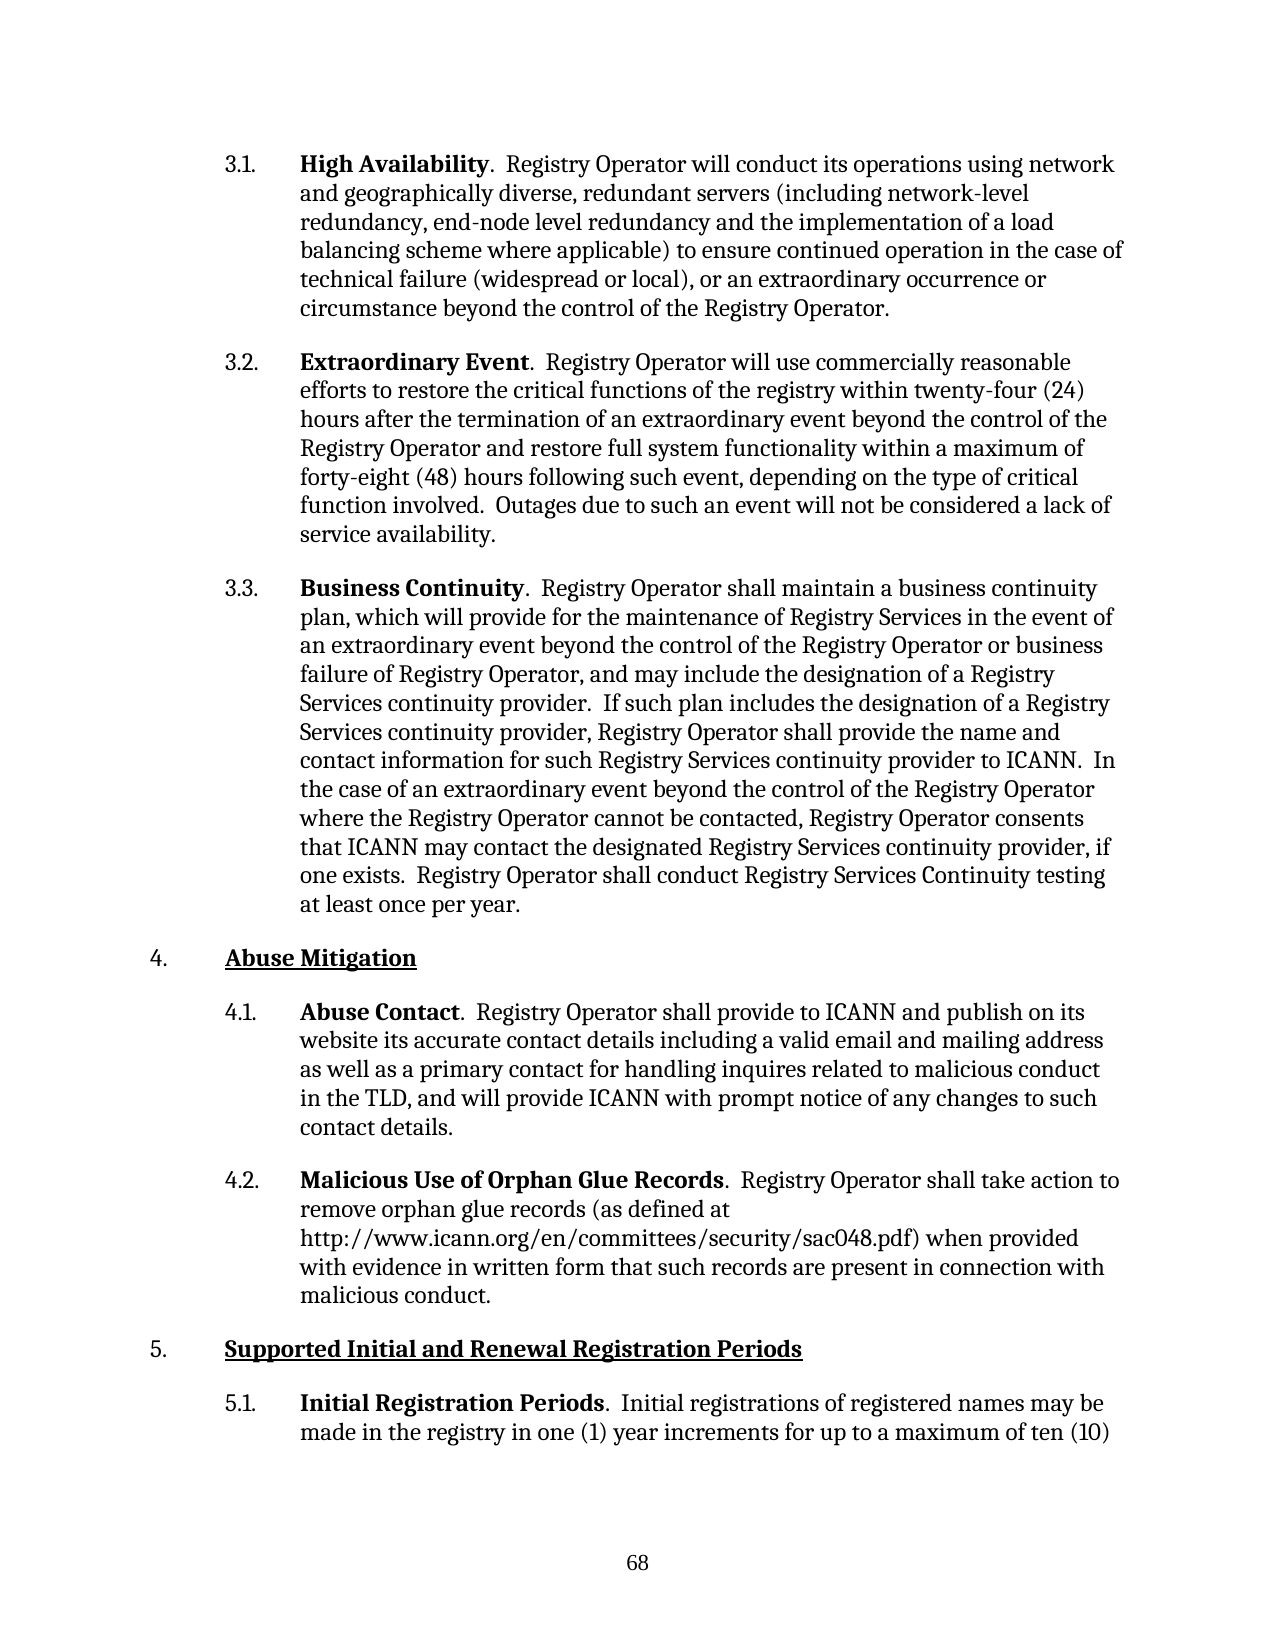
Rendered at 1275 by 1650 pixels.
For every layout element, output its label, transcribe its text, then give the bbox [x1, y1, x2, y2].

text Supported Initial and Renewal Registration Periods [150, 1335, 1125, 1364]
text Abuse Mitigation [150, 944, 1125, 972]
text Abuse Contact. Registry Operator shall provide to ICANN and publish on its website its accurate contact details including a valid email and mailing address as well as a primary contact for handling inquires related to malicious conduct in the TLD, and will provide ICANN with prompt notice of any changes to such contact details. [225, 997, 1125, 1141]
text Business Continuity. Registry Operator shall maintain a business continuity plan, which will provide for the maintenance of Registry Services in the event of an extraordinary event beyond the control of the Registry Operator or business failure of Registry Operator, and may include the designation of a Registry Services continuity provider. If such plan includes the designation of a Registry Services continuity provider, Registry Operator shall provide the name and contact information for such Registry Services continuity provider to ICANN. In the case of an extraordinary event beyond the control of the Registry Operator where the Registry Operator cannot be contacted, Registry Operator consents that ICANN may contact the designated Registry Services continuity provider, if one exists. Registry Operator shall conduct Registry Services Continuity testing at least once per year. [225, 574, 1125, 919]
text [225, 1389, 1125, 1446]
text Extraordinary Event. Registry Operator will use commercially reasonable efforts to restore the critical functions of the registry within twenty-four (24) hours after the termination of an extraordinary event beyond the control of the Registry Operator and restore full system functionality within a maximum of forty-eight (48) hours following such event, depending on the type of critical function involved. Outages due to such an event will not be considered a lack of service availability. [225, 347, 1125, 549]
text Malicious Use of Orphan Glue Records. Registry Operator shall take action to remove orphan glue records (as defined at http://www.icann.org/en/committees/security/sac048.pdf) when provided with evidence in written form that such records are present in connection with malicious conduct. [225, 1166, 1125, 1310]
text High Availability. Registry Operator will conduct its operations using network and geographically diverse, redundant servers (including network-level redundancy, end-node level redundancy and the implementation of a load balancing scheme where applicable) to ensure continued operation in the case of technical failure (widespread or local), or an extraordinary occurrence or circumstance beyond the control of the Registry Operator. [225, 150, 1125, 322]
